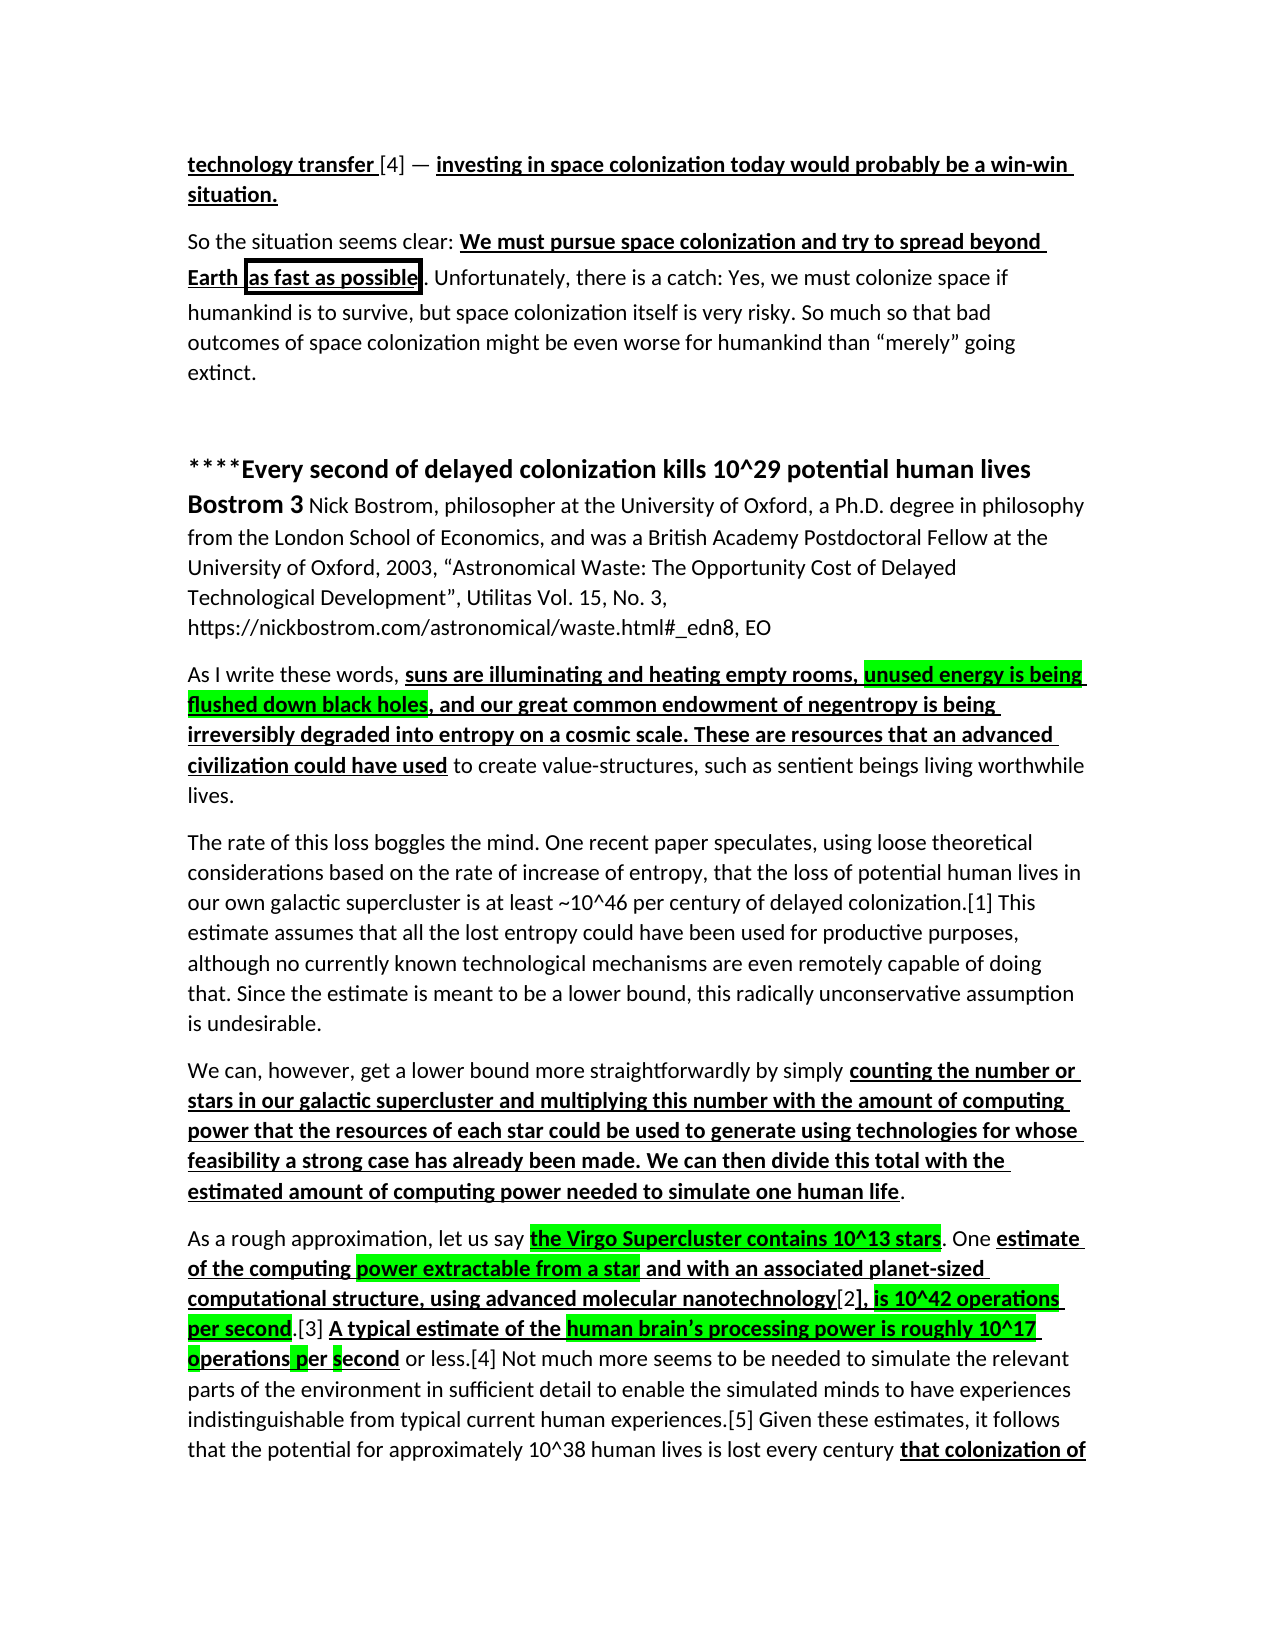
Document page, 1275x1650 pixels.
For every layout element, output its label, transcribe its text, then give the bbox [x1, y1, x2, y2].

text The rate of this loss boggles the mind. One recent paper speculates, using loose theoretical considerations based on the rate of increase of entropy, that the loss of potential human lives in our own galactic supercluster is at least ~10^46 per century of delayed colonization.[1] This estimate assumes that all the lost entropy could have been used for productive purposes, although no currently known technological mechanisms are even remotely capable of doing that. Since the estimate is meant to be a lower bound, this radically unconservative assumption is undesirable. [187, 828, 1087, 1037]
text Bostrom 3 Nick Bostrom, philosopher at the University of Oxford, a Ph.D. degree in philosophy from the London School of Economics, and was a British Academy Postdoctoral Fellow at the University of Oxford, 2003, “Astronomical Waste: The Opportunity Cost of Delayed Technological Development”, Utilitas Vol. 15, No. 3, https://nickbostrom.com/astronomical/waste.html#_edn8, EO [187, 487, 1087, 641]
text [187, 1224, 1087, 1463]
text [187, 150, 1087, 208]
subtitle ****Every second of delayed colonization kills 10^29 potential human lives [187, 452, 1087, 485]
text We can, however, get a lower bound more straightforwardly by simply counting the number or stars in our galactic supercluster and multiplying this number with the amount of computing power that the resources of each star could be used to generate using technologies for whose feasibility a strong case has already been made. We can then divide this total with the estimated amount of computing power needed to simulate one human life. [187, 1056, 1087, 1205]
text As I write these words, suns are illuminating and heating empty rooms, unused energy is being flushed down black holes, and our great common endowment of negentropy is being irreversibly degraded into entropy on a cosmic scale. These are resources that an advanced civilization could have used to create value-structures, such as sentient beings living worthwhile lives. [187, 660, 1087, 809]
text So the situation seems clear: We must pursue space colonization and try to spread beyond Earth as fast as possible. Unfortunately, there is a catch: Yes, we must colonize space if humankind is to survive, but space colonization itself is very risky. So much so that bad outcomes of space colonization might be even worse for humankind than “merely” going extinct. [187, 227, 1087, 386]
